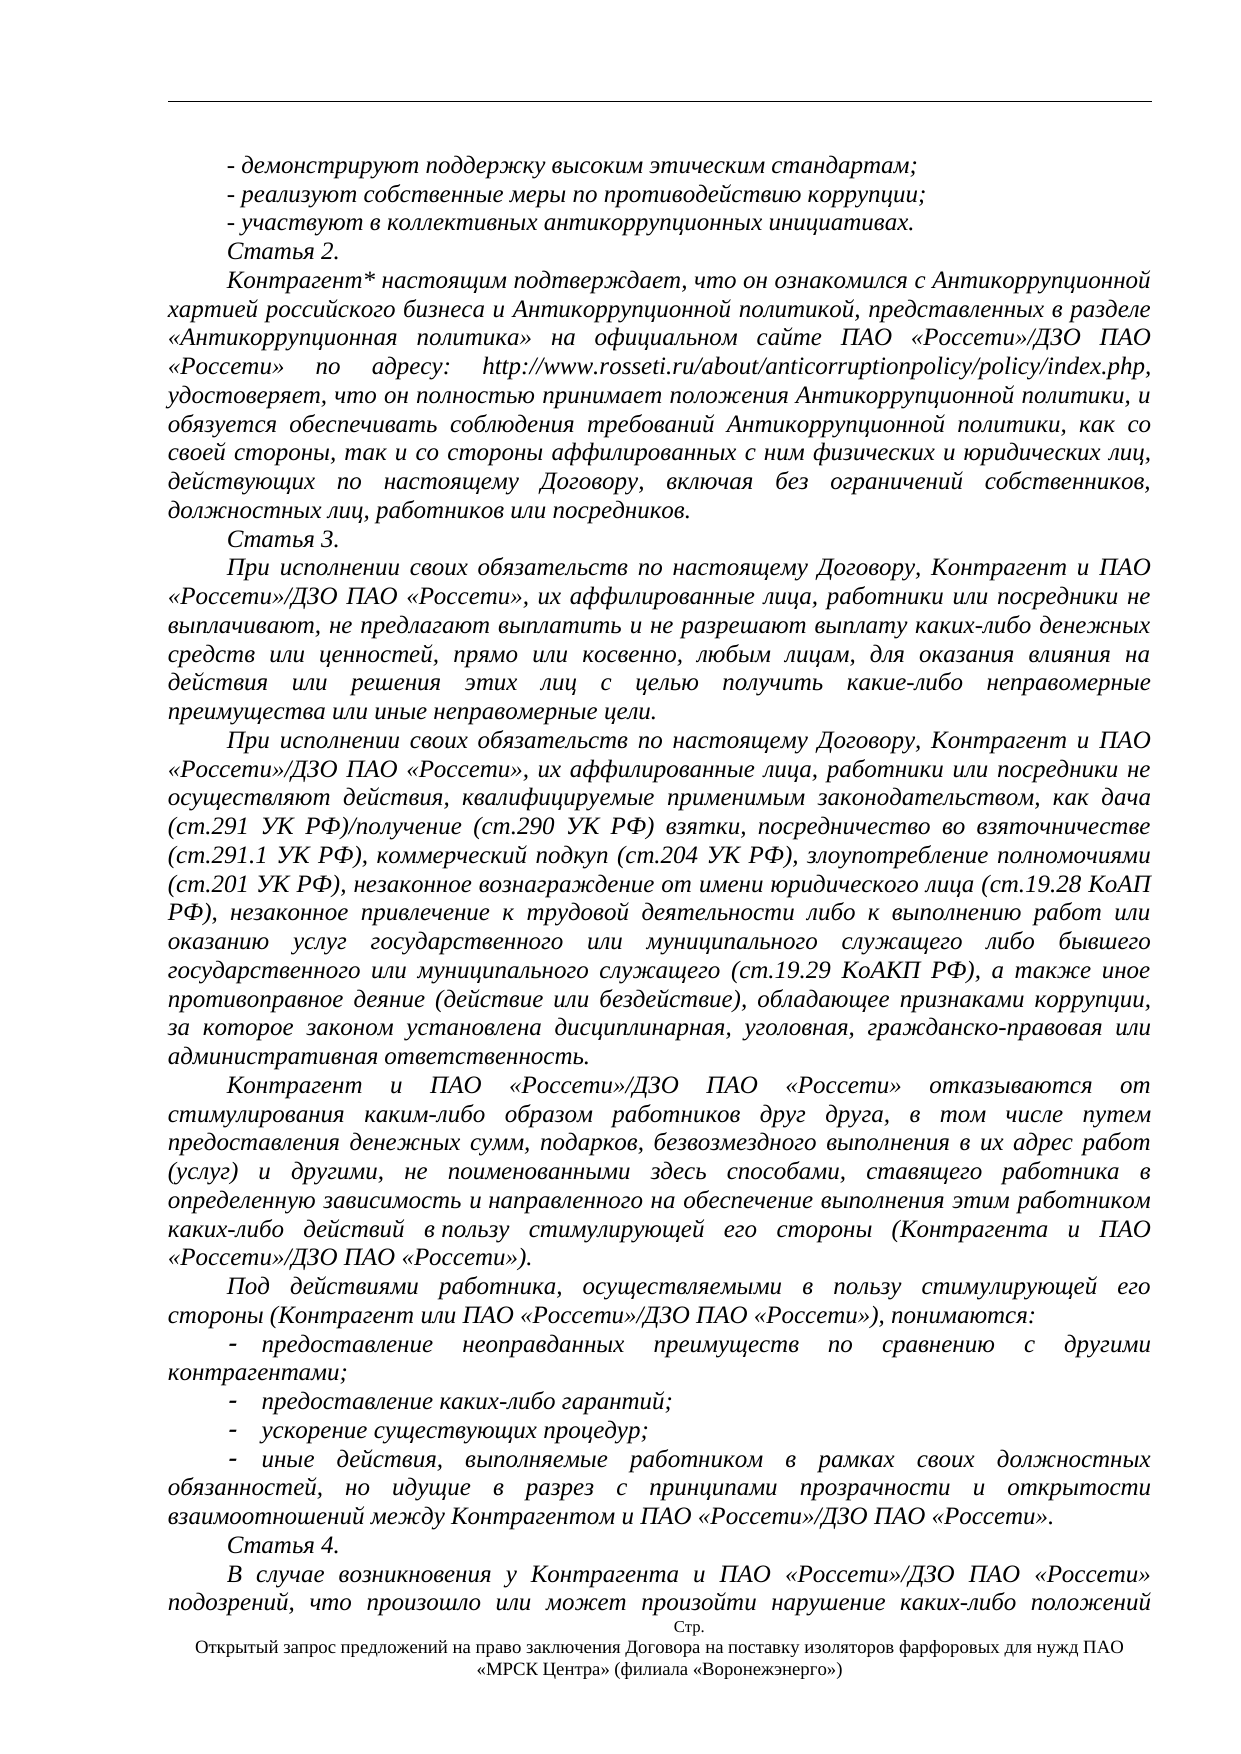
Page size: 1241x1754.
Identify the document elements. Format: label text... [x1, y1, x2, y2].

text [168, 1559, 1152, 1616]
text При исполнении своих обязательств по настоящему Договору, Контрагент и ПАО «Россети»/ДЗО ПАО «Россети», их аффилированные лица, работники или посредники не выплачивают, не предлагают выплатить и не разрешают выплату каких-либо денежных средств или ценностей, прямо или косвенно, любым лицам, для оказания влияния на действия или решения этих лиц с целью получить какие-либо неправомерные преимущества или иные неправомерные цели. [168, 552, 1152, 725]
text Статья 3. [168, 524, 1152, 552]
list ускорение существующих процедур; [168, 1415, 1152, 1444]
text Статья 2. [168, 236, 1152, 265]
text При исполнении своих обязательств по настоящему Договору, Контрагент и ПАО «Россети»/ДЗО ПАО «Россети», их аффилированные лица, работники или посредники не осуществляют действия, квалифицируемые применимым законодательством, как дача (ст.291 УК РФ)/получение (ст.290 УК РФ) взятки, посредничество во взяточничестве (ст.291.1 УК РФ), коммерческий подкуп (ст.204 УК РФ), злоупотребление полномочиями (ст.201 УК РФ), незаконное вознаграждение от имени юридического лица (ст.19.28 КоАП РФ), незаконное привлечение к трудовой деятельности либо к выполнению работ или оказанию услуг государственного или муниципального служащего либо бывшего государственного или муниципального служащего (ст.19.29 КоАКП РФ), а также иное противоправное деяние (действие или бездействие), обладающее признаками коррупции, за которое законом установлена дисциплинарная, уголовная, гражданско-правовая или административная ответственность. [168, 725, 1152, 1070]
text Под действиями работника, осуществляемыми в пользу стимулирующей его стороны (Контрагент или ПАО «Россети»/ДЗО ПАО «Россети»), понимаются: [168, 1271, 1152, 1329]
text - участвуют в коллективных антикоррупционных инициативах. [168, 207, 1152, 236]
list предоставление каких-либо гарантий; [168, 1386, 1152, 1415]
text Контрагент* настоящим подтверждает, что он ознакомился с Антикоррупционной хартией российского бизнеса и Антикоррупционной политикой, представленных в разделе «Антикоррупционная политика» на официальном сайте ПАО «Россети»/ДЗО ПАО «Россети» по адресу: http://www.rosseti.ru/about/anticorruptionpolicy/policy/index.php, удостоверяет, что он полностью принимает положения Антикоррупционной политики, и обязуется обеспечивать соблюдения требований Антикоррупционной политики, как со своей стороны, так и со стороны аффилированных с ним физических и юридических лиц, действующих по настоящему Договору, включая без ограничений собственников, должностных лиц, работников или посредников. [168, 265, 1152, 524]
text - реализуют собственные меры по противодействию коррупции; [168, 179, 1152, 207]
list иные действия, выполняемые работником в рамках своих должностных обязанностей, но идущие в разрез с принципами прозрачности и открытости взаимоотношений между Контрагентом и ПАО «Россети»/ДЗО ПАО «Россети». [168, 1444, 1152, 1530]
text - демонстрируют поддержку высоким этическим стандартам; [168, 150, 1152, 179]
text Статья 4. [168, 1530, 1152, 1559]
text Контрагент и ПАО «Россети»/ДЗО ПАО «Россети» отказываются от стимулирования каким-либо образом работников друг друга, в том числе путем предоставления денежных сумм, подарков, безвозмездного выполнения в их адрес работ (услуг) и другими, не поименованными здесь способами, ставящего работника в определенную зависимость и направленного на обеспечение выполнения этим работником каких-либо действий в пользу стимулирующей его стороны (Контрагента и ПАО «Россети»/ДЗО ПАО «Россети»). [168, 1070, 1152, 1271]
list предоставление неоправданных преимуществ по сравнению с другими контрагентами; [168, 1329, 1152, 1386]
